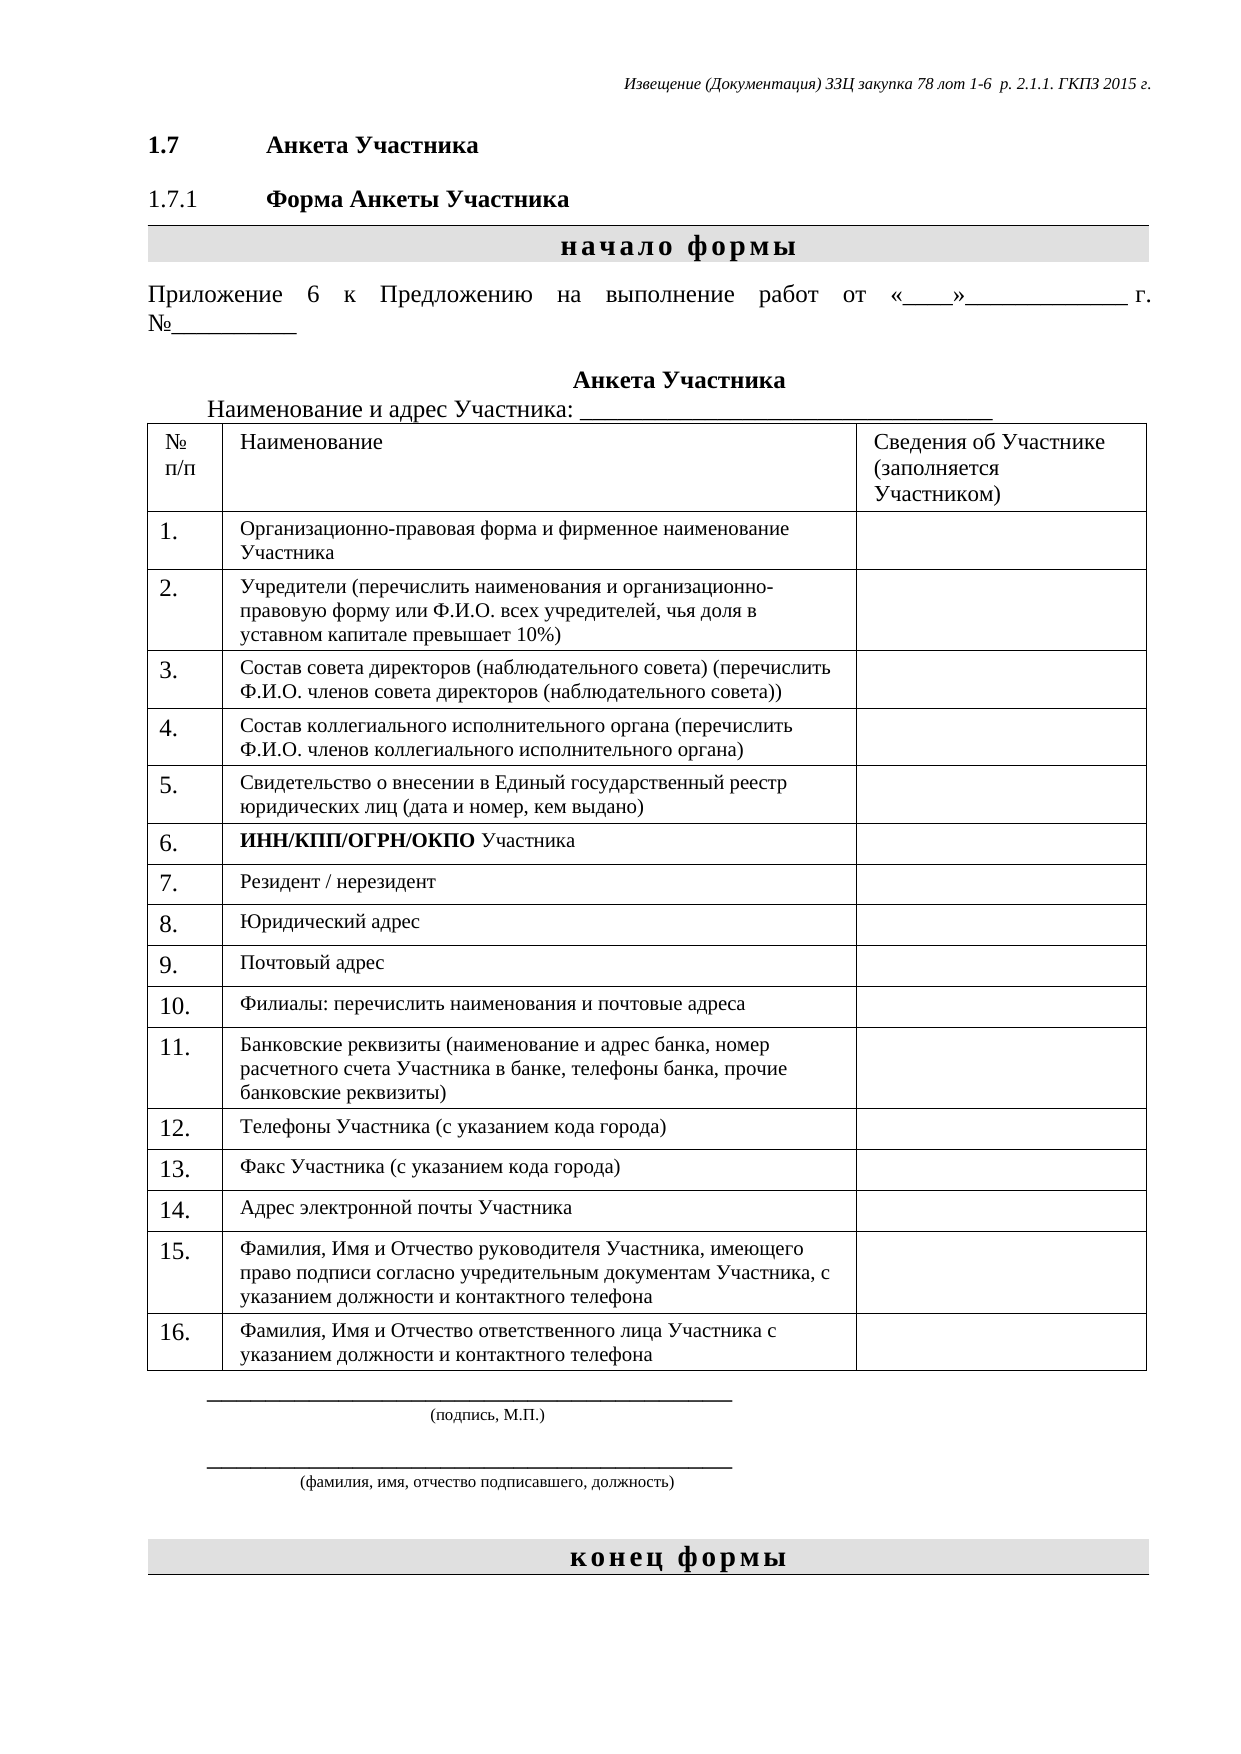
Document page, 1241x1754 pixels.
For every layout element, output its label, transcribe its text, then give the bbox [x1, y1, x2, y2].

table_header Сведения об Участнике (заполняется Участником) [857, 424, 1146, 511]
table_cell [857, 865, 1146, 904]
table_cell [857, 512, 1146, 568]
table_cell Банковские реквизиты (наименование и адрес банка, номер расчетного счета Участника в банке, телефоны банка, прочие банковские реквизиты) [223, 1028, 856, 1108]
table_cell Телефоны Участника (с указанием кода города) [223, 1109, 856, 1149]
table_cell Адрес электронной почты Участника [223, 1191, 856, 1231]
table_cell [857, 1109, 1146, 1149]
table_cell Состав коллегиального исполнительного органа (перечислить Ф.И.О. членов коллегиального исполнительного органа) [223, 709, 856, 765]
text Приложение 6 к Предложению на выполнение работ от «____»_____________ г. №__________ [148, 279, 1152, 336]
table_cell [148, 766, 222, 823]
text ____________________________________ [148, 1371, 1152, 1404]
text (фамилия, имя, отчество подписавшего, должность) [148, 1472, 768, 1505]
table_cell [857, 709, 1146, 765]
table_cell [148, 946, 222, 986]
text ____________________________________ [148, 1438, 1152, 1472]
table_cell Резидент / нерезидент [223, 865, 856, 904]
table_cell [857, 570, 1146, 650]
table_header Наименование [223, 424, 856, 511]
table_cell [857, 1191, 1146, 1231]
table_cell [857, 1150, 1146, 1190]
text начало формы [148, 226, 1149, 262]
table_cell [857, 766, 1146, 823]
text (подпись, М.П.) [148, 1404, 768, 1438]
table_cell ИНН/КПП/ОГРН/ОКПО Участника [223, 824, 856, 863]
table_cell [148, 1028, 222, 1108]
table_cell [148, 1191, 222, 1231]
table_cell [148, 570, 222, 650]
table_cell Свидетельство о внесении в Единый государственный реестр юридических лиц (дата и номер, кем выдано) [223, 766, 856, 823]
table_cell [148, 1314, 222, 1370]
table_cell Состав совета директоров (наблюдательного совета) (перечислить Ф.И.О. членов совета директоров (наблюдательного совета)) [223, 651, 856, 708]
table_cell [148, 1109, 222, 1149]
table_header № п/п [148, 424, 222, 511]
table_cell [857, 1314, 1146, 1370]
table_cell [857, 1028, 1146, 1108]
table_cell [148, 987, 222, 1027]
text конец формы [148, 1539, 1149, 1574]
table_cell [857, 1232, 1146, 1312]
text Анкета Участника [148, 365, 1152, 394]
text Наименование и адрес Участника: _________________________________ [148, 394, 1152, 423]
list Анкета Участника [148, 130, 1152, 159]
table_cell [857, 905, 1146, 945]
table_cell [857, 946, 1146, 986]
list Форма Анкеты Участника [148, 184, 1152, 213]
table_cell Фамилия, Имя и Отчество руководителя Участника, имеющего право подписи согласно учредительным документам Участника, с указанием должности и контактного телефона [223, 1232, 856, 1312]
table_cell Организационно-правовая форма и фирменное наименование Участника [223, 512, 856, 568]
table_cell Факс Участника (с указанием кода города) [223, 1150, 856, 1190]
table_cell [148, 905, 222, 945]
table_cell [148, 824, 222, 863]
table_cell Юридический адрес [223, 905, 856, 945]
table_cell [148, 865, 222, 904]
table_cell [148, 1150, 222, 1190]
table_cell Фамилия, Имя и Отчество ответственного лица Участника с указанием должности и контактного телефона [223, 1314, 856, 1370]
table_cell Учредители (перечислить наименования и организационно-правовую форму или Ф.И.О. всех учредителей, чья доля в уставном капитале превышает 10%) [223, 570, 856, 650]
table_cell [857, 651, 1146, 708]
table_cell Почтовый адрес [223, 946, 856, 986]
table_cell [148, 1232, 222, 1312]
table_cell [148, 512, 222, 568]
table_cell [148, 709, 222, 765]
table_cell Филиалы: перечислить наименования и почтовые адреса [223, 987, 856, 1027]
table_cell [857, 824, 1146, 863]
table_cell [148, 651, 222, 708]
table_cell [857, 987, 1146, 1027]
